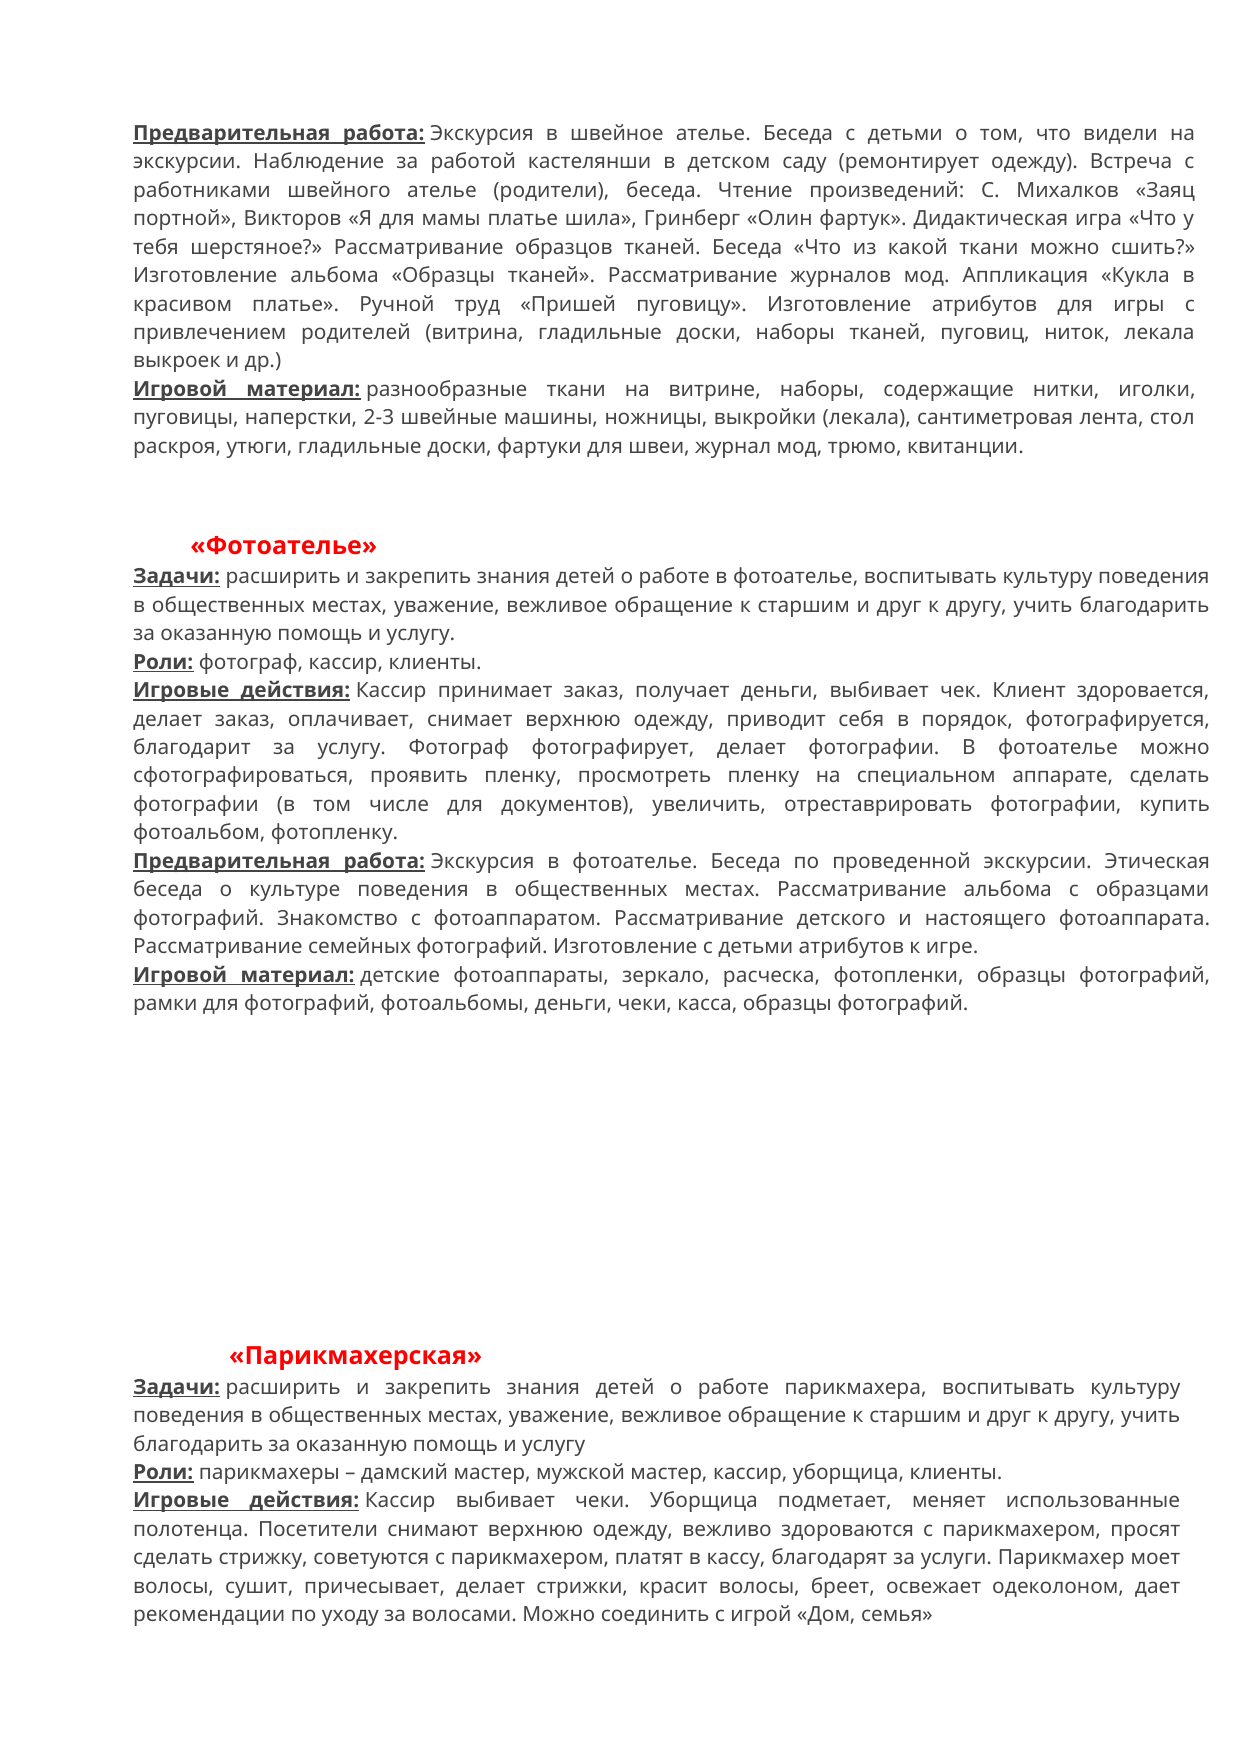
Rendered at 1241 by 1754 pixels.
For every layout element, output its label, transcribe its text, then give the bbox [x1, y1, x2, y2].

text Игровые действия: Кассир выбивает чеки. Уборщица подметает, меняет использованные полотенца. Посетители снимают верхнюю одежду, вежливо здороваются с парикмахером, просят сделать стрижку, советуются с парикмахером, платят в кассу, благодарят за услуги. Парикмахер моет волосы, сушит, причесывает, делает стрижки, красит волосы, бреет, освежает одеколоном, дает рекомендации по уходу за волосами. Можно соединить с игрой «Дом, семья» [133, 1486, 1181, 1628]
text «Фотоателье» [177, 527, 1211, 562]
text «Парикмахерская» [177, 1338, 1211, 1372]
text Задачи: расширить и закрепить знания детей о работе в фотоателье, воспитывать культуру поведения в общественных местах, уважение, вежливое обращение к старшим и друг к другу, учить благодарить за оказанную помощь и услугу. [133, 562, 1211, 647]
text Задачи: расширить и закрепить знания детей о работе парикмахера, воспитывать культуру поведения в общественных местах, уважение, вежливое обращение к старшим и друг к другу, учить благодарить за оказанную помощь и услугу [133, 1372, 1181, 1457]
text Игровые действия: Кассир принимает заказ, получает деньги, выбивает чек. Клиент здоровается, делает заказ, оплачивает, снимает верхнюю одежду, приводит себя в порядок, фотографируется, благодарит за услугу. Фотограф фотографирует, делает фотографии. В фотоателье можно сфотографироваться, проявить пленку, просмотреть пленку на специальном аппарате, сделать фотографии (в том числе для документов), увеличить, отреставрировать фотографии, купить фотоальбом, фотопленку. [133, 675, 1211, 846]
text Игровой материал: разнообразные ткани на витрине, наборы, содержащие нитки, иголки, пуговицы, наперстки, 2-3 швейные машины, ножницы, выкройки (лекала), сантиметровая лента, стол раскроя, утюги, гладильные доски, фартуки для швеи, журнал мод, трюмо, квитанции. [133, 374, 1196, 459]
text Игровой материал: детские фотоаппараты, зеркало, расческа, фотопленки, образцы фотографий, рамки для фотографий, фотоальбомы, деньги, чеки, касса, образцы фотографий. [133, 960, 1211, 1017]
text Предварительная работа: Экскурсия в швейное ателье. Беседа с детьми о том, что видели на экскурсии. Наблюдение за работой кастелянши в детском саду (ремонтирует одежду). Встреча с работниками швейного ателье (родители), беседа. Чтение произведений: С. Михалков «Заяц портной», Викторов «Я для мамы платье шила», Гринберг «Олин фартук». Дидактическая игра «Что у тебя шерстяное?» Рассматривание образцов тканей. Беседа «Что из какой ткани можно сшить?» Изготовление альбома «Образцы тканей». Рассматривание журналов мод. Аппликация «Кукла в красивом платье». Ручной труд «Пришей пуговицу». Изготовление атрибутов для игры с привлечением родителей (витрина, гладильные доски, наборы тканей, пуговиц, ниток, лекала выкроек и др.) [133, 118, 1196, 374]
text Предварительная работа: Экскурсия в фотоателье. Беседа по проведенной экскурсии. Этическая беседа о культуре поведения в общественных местах. Рассматривание альбома с образцами фотографий. Знакомство с фотоаппаратом. Рассматривание детского и настоящего фотоаппарата. Рассматривание семейных фотографий. Изготовление с детьми атрибутов к игре. [133, 846, 1211, 960]
text Роли: фотограф, кассир, клиенты. [133, 647, 1211, 675]
text Роли: парикмахеры – дамский мастер, мужской мастер, кассир, уборщица, клиенты. [133, 1457, 1181, 1486]
